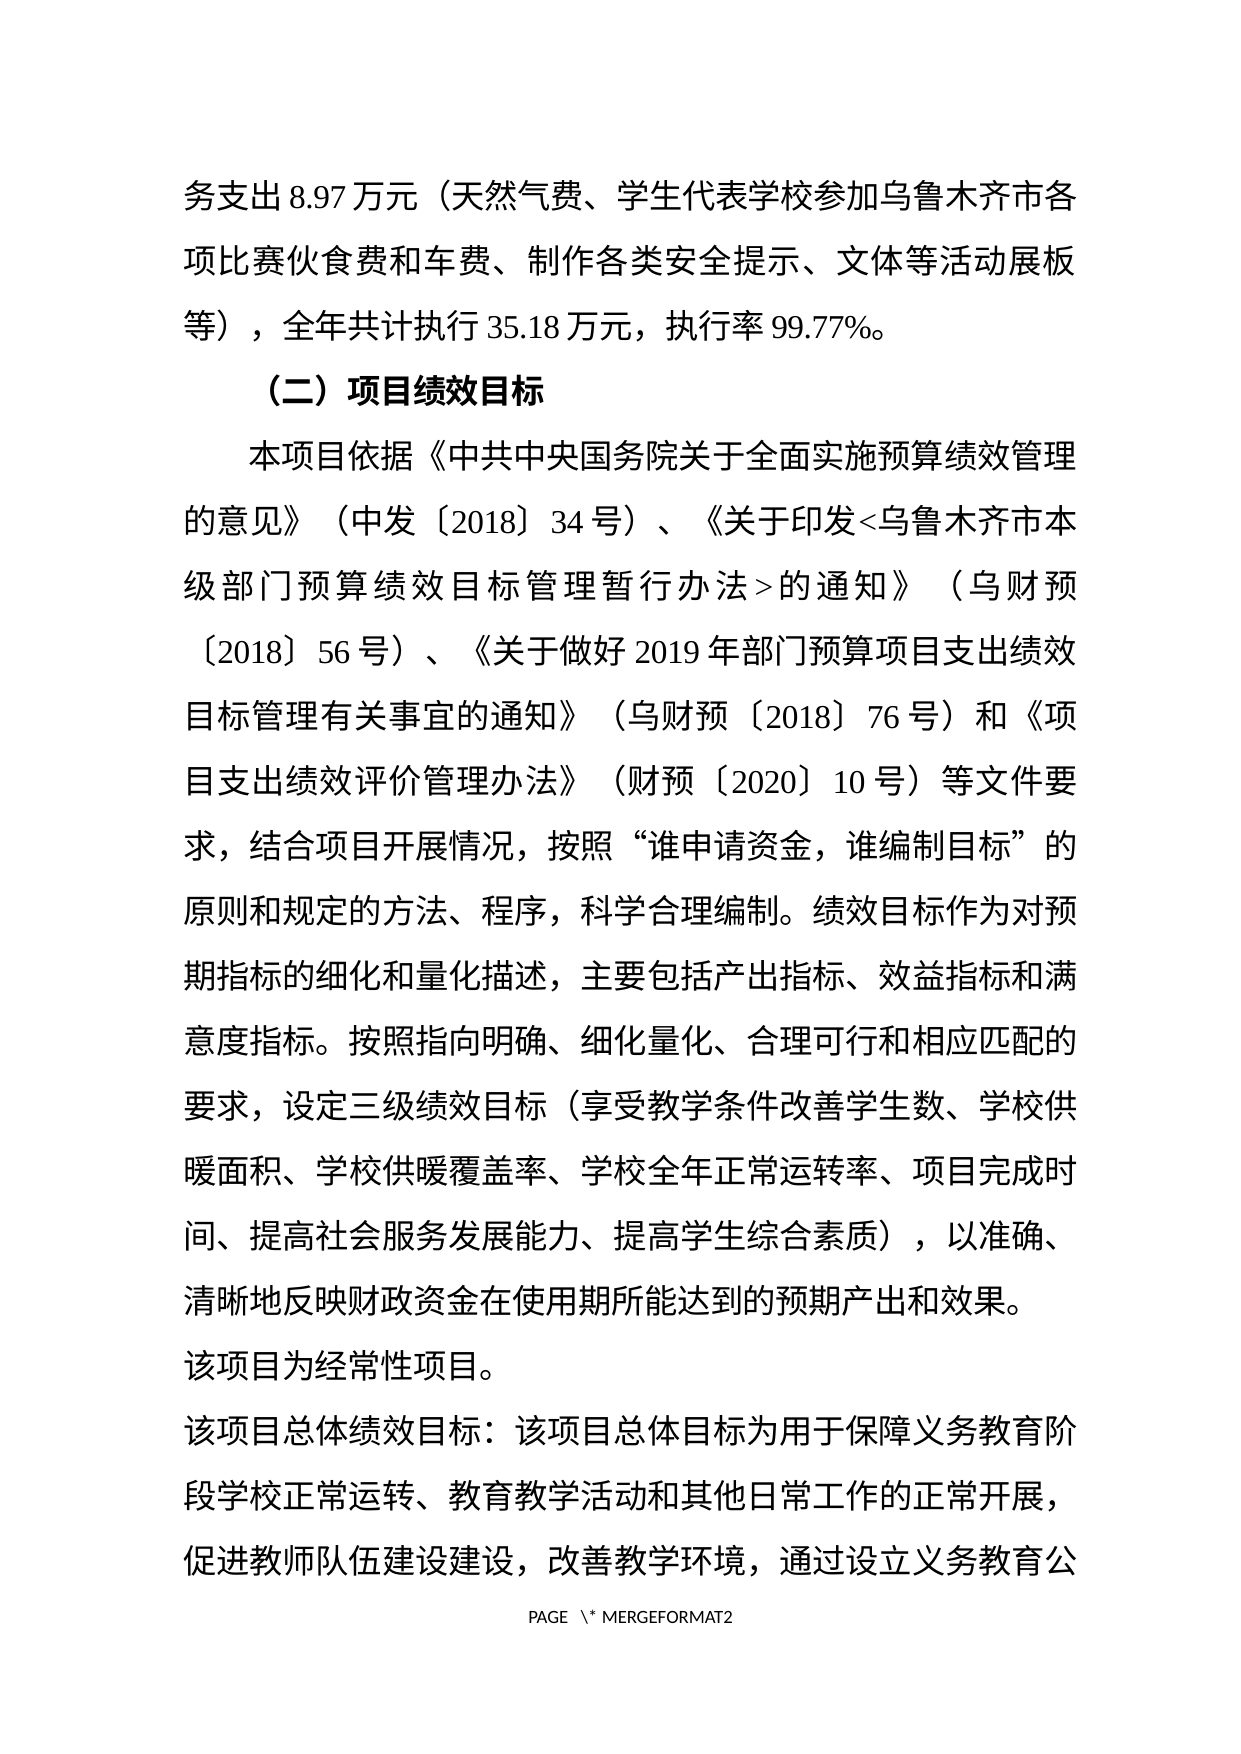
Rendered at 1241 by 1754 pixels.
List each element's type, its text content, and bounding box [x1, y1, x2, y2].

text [183, 162, 1078, 357]
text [183, 422, 1078, 1592]
text （二）项目绩效目标 [183, 357, 1078, 422]
